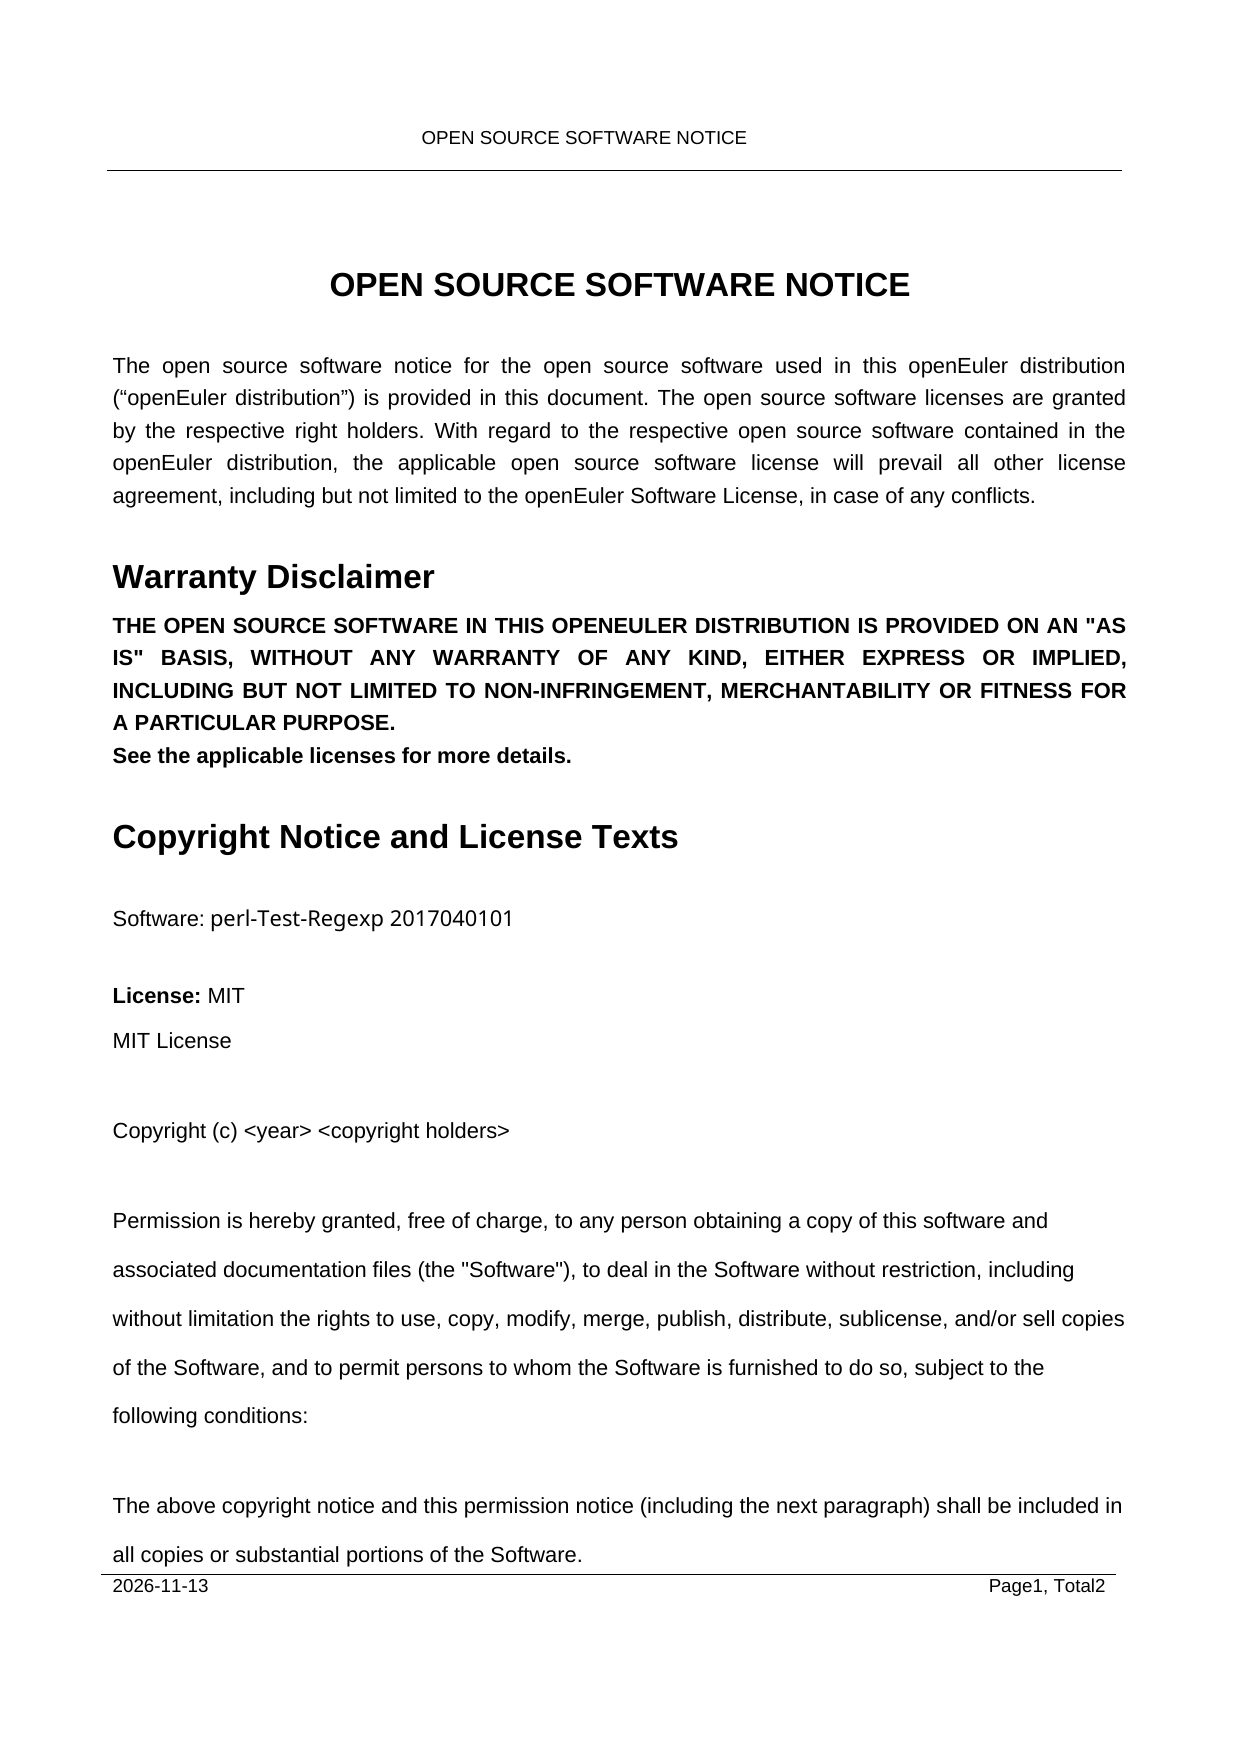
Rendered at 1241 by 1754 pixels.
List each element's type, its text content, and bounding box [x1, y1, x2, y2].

text The open source software notice for the open source software used in this openEuler distribution (“openEuler distribution”) is provided in this document. The open source software licenses are granted by the respective right holders. With regard to the respective open source software contained in the openEuler distribution, the applicable open source software license will prevail all other license agreement, including but not limited to the openEuler Software License, in case of any conflicts. [112, 349, 1128, 511]
text THE OPEN SOURCE SOFTWARE IN THIS OPENEULER DISTRIBUTION IS PROVIDED ON AN "AS IS" BASIS, WITHOUT ANY WARRANTY OF ANY KIND, EITHER EXPRESS OR IMPLIED, INCLUDING BUT NOT LIMITED TO NON-INFRINGEMENT, MERCHANTABILITY OR FITNESS FOR A PARTICULAR PURPOSE. See the applicable licenses for more details. [112, 609, 1128, 771]
text Copyright (c) <year> <copyright holders> [112, 1114, 1128, 1147]
text Permission is hereby granted, free of charge, to any person obtaining a copy of this software and associated documentation files (the "Software"), to deal in the Software without restriction, including without limitation the rights to use, copy, modify, merge, publish, distribute, sublicense, and/or sell copies of the Software, and to permit persons to whom the Software is furnished to do so, subject to the following conditions: [112, 1204, 1128, 1432]
text Software: perl-Test-Regexp 2017040101 [112, 901, 1128, 934]
text The above copyright notice and this permission notice (including the next paragraph) shall be included in all copies or substantial portions of the Software. [112, 1490, 1128, 1571]
text MIT License [112, 1024, 1128, 1057]
text OPEN SOURCE SOFTWARE NOTICE [112, 251, 1128, 316]
text License: MIT [112, 979, 1128, 1012]
text Warranty Disclaimer [112, 544, 1128, 609]
text Copyright Notice and License Texts [112, 804, 1128, 869]
